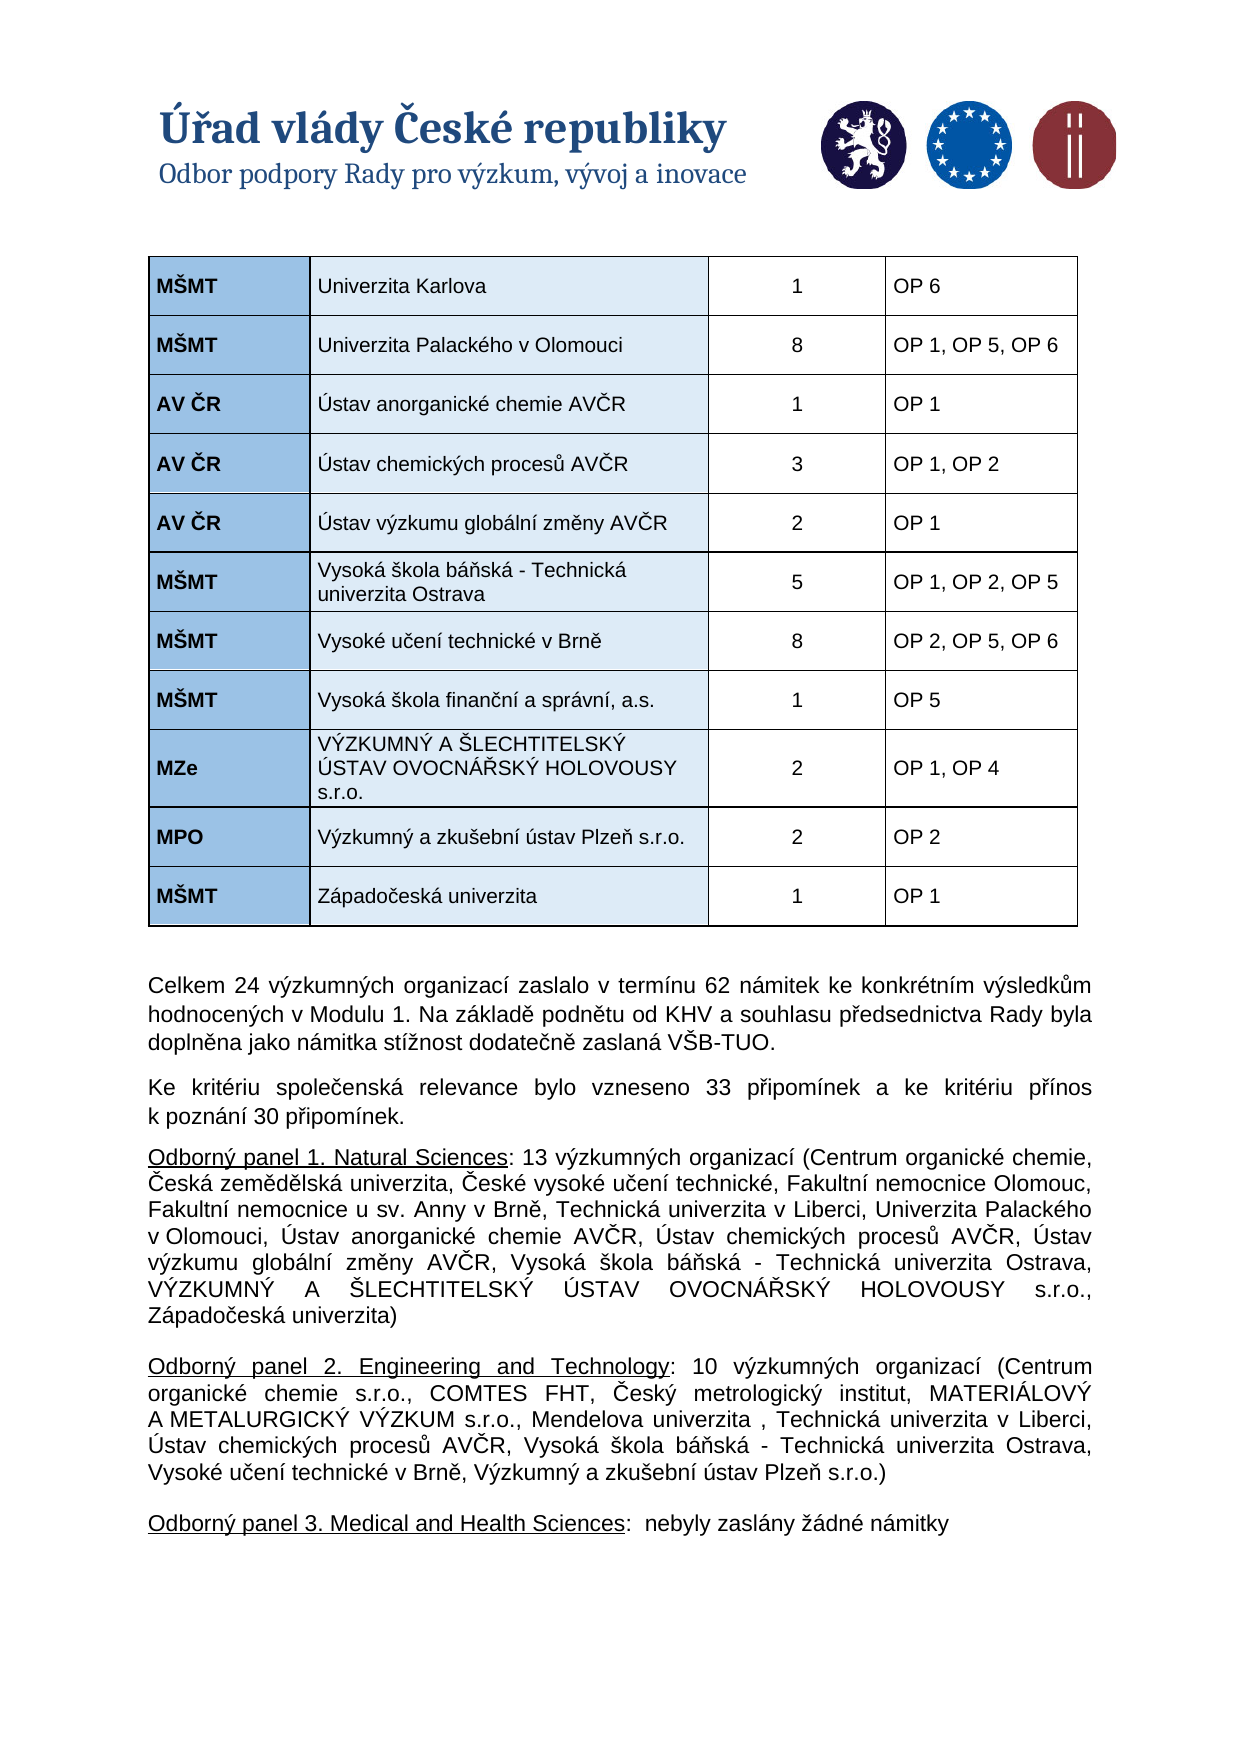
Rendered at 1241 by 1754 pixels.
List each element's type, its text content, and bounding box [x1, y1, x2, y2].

text Ke kritériu společenská relevance bylo vzneseno 33 připomínek a ke kritériu přínos k poznání 30 připomínek. [148, 1074, 1093, 1129]
table_cell MPO [150, 808, 309, 866]
table_cell 2 [709, 808, 885, 866]
table_cell MŠMT [150, 671, 309, 729]
table_cell AV ČR [150, 434, 309, 492]
text Odborný panel 3. Medical and Health Sciences: nebyly zaslány žádné námitky [148, 1510, 1093, 1536]
table_cell OP 6 [886, 257, 1077, 315]
table_cell MŠMT [150, 316, 309, 374]
table_cell 2 [709, 494, 885, 551]
table_cell 5 [709, 553, 885, 611]
table_cell OP 1, OP 5, OP 6 [886, 316, 1077, 374]
table_cell Ústav anorganické chemie AVČR [311, 375, 708, 433]
table_cell Vysoká škola finanční a správní, a.s. [311, 671, 708, 729]
table_cell 1 [709, 375, 885, 433]
table_cell OP 2 [886, 808, 1077, 866]
table_cell OP 2, OP 5, OP 6 [886, 612, 1077, 669]
table_cell VÝZKUMNÝ A ŠLECHTITELSKÝ ÚSTAV OVOCNÁŘSKÝ HOLOVOUSY s.r.o. [311, 730, 708, 806]
table_cell 1 [709, 867, 885, 924]
table_cell 3 [709, 434, 885, 492]
table_cell AV ČR [150, 494, 309, 551]
table_cell Vysoká škola báňská - Technická univerzita Ostrava [311, 553, 708, 611]
table_cell Vysoké učení technické v Brně [311, 612, 708, 669]
table_cell 8 [709, 316, 885, 374]
table_cell OP 1 [886, 375, 1077, 433]
table_cell MŠMT [150, 553, 309, 611]
table_cell Západočeská univerzita [311, 867, 708, 924]
table_cell OP 5 [886, 671, 1077, 729]
table_cell OP 1, OP 4 [886, 730, 1077, 806]
table_cell 8 [709, 612, 885, 669]
table_cell MZe [150, 730, 309, 806]
picture [821, 101, 1117, 189]
table_cell Ústav chemických procesů AVČR [311, 434, 708, 492]
table_cell MŠMT [150, 257, 309, 315]
table_cell Ústav výzkumu globální změny AVČR [311, 494, 708, 551]
table_cell OP 1, OP 2, OP 5 [886, 553, 1077, 611]
table_cell OP 1, OP 2 [886, 434, 1077, 492]
table_cell 1 [709, 671, 885, 729]
text Celkem 24 výzkumných organizací zaslalo v termínu 62 námitek ke konkrétním výsledkům hodnocených v Modulu 1. Na základě podnětu od KHV a souhlasu předsednictva Rady byla doplněna jako námitka stížnost dodatečně zaslaná VŠB-TUO. [148, 972, 1093, 1056]
table_cell Univerzita Palackého v Olomouci [311, 316, 708, 374]
text Odborný panel 2. Engineering and Technology: 10 výzkumných organizací (Centrum organické chemie s.r.o., COMTES FHT, Český metrologický institut, MATERIÁLOVÝ A METALURGICKÝ VÝZKUM s.r.o., Mendelova univerzita , Technická univerzita v Liberci, Ústav chemických procesů AVČR, Vysoká škola báňská - Technická univerzita Ostrava, Vysoké učení technické v Brně, Výzkumný a zkušební ústav Plzeň s.r.o.) [148, 1353, 1093, 1485]
table_cell 2 [709, 730, 885, 806]
table_cell OP 1 [886, 867, 1077, 924]
text Odborný panel 1. Natural Sciences: 13 výzkumných organizací (Centrum organické chemie, Česká zemědělská univerzita, České vysoké učení technické, Fakultní nemocnice Olomouc, Fakultní nemocnice u sv. Anny v Brně, Technická univerzita v Liberci, Univerzita Palackého v Olomouci, Ústav anorganické chemie AVČR, Ústav chemických procesů AVČR, Ústav výzkumu globální změny AVČR, Vysoká škola báňská - Technická univerzita Ostrava, VÝZKUMNÝ A ŠLECHTITELSKÝ ÚSTAV OVOCNÁŘSKÝ HOLOVOUSY s.r.o., Západočeská univerzita) [148, 1144, 1093, 1328]
table_cell AV ČR [150, 375, 309, 433]
table_cell MŠMT [150, 867, 309, 924]
table_cell Univerzita Karlova [311, 257, 708, 315]
table_cell OP 1 [886, 494, 1077, 551]
table_cell 1 [709, 257, 885, 315]
table_cell Výzkumný a zkušební ústav Plzeň s.r.o. [311, 808, 708, 866]
table_cell MŠMT [150, 612, 309, 669]
